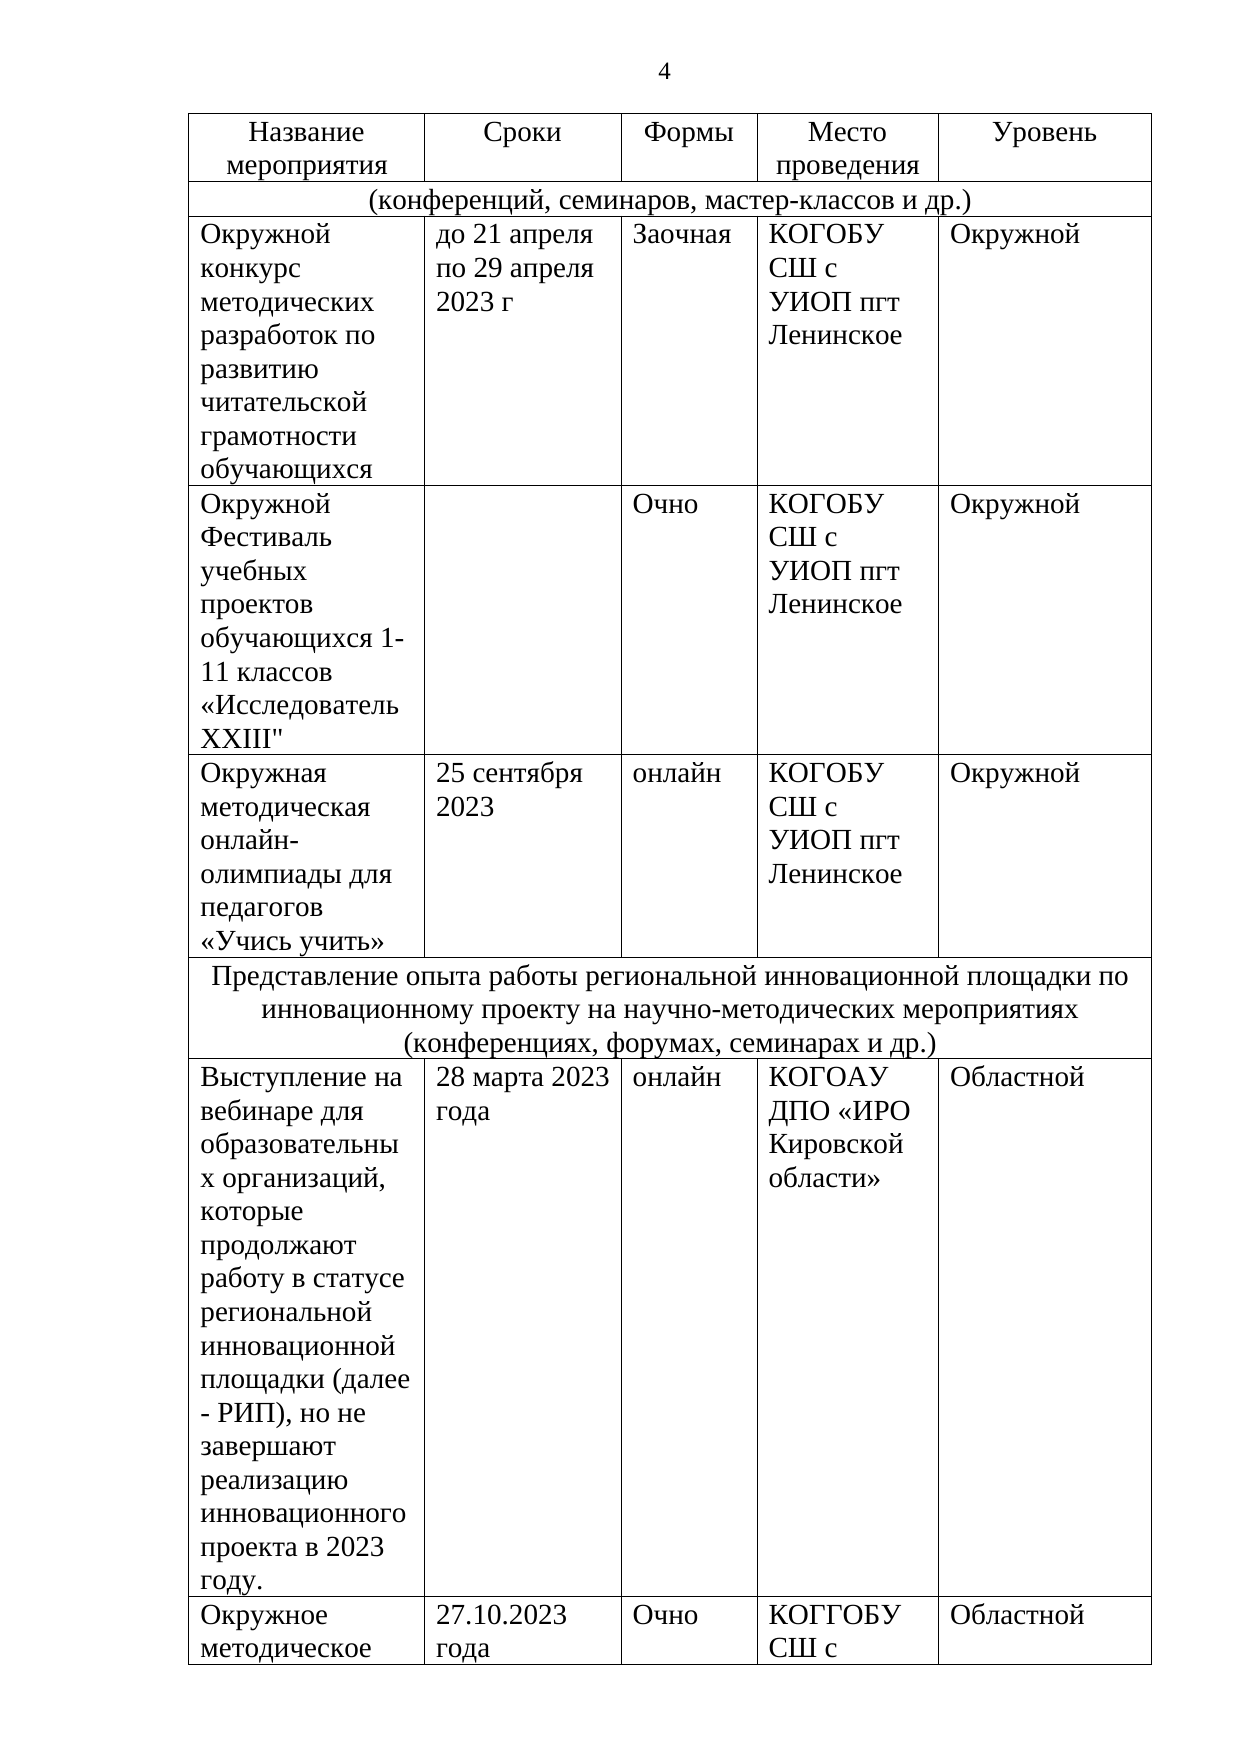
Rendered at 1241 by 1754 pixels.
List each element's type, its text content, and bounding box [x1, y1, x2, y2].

table_cell [425, 486, 621, 754]
table_cell КОГОБУ СШ с УИОП пгт Ленинское [758, 486, 938, 754]
table_cell Окружной [939, 486, 1151, 754]
table_header Сроки [425, 114, 621, 181]
table_header Уровень [939, 114, 1151, 181]
table_cell Областной [939, 1597, 1151, 1664]
table_header Формы [622, 114, 757, 181]
table_cell Очно [622, 1597, 757, 1664]
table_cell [189, 182, 1151, 216]
table_cell КОГОБУ СШ с УИОП пгт Ленинское [758, 217, 938, 485]
table_cell Представление опыта работы региональной инновационной площадки по инновационному проекту на научно-методических мероприятиях (конференциях, форумах, семинарах и др.) [189, 958, 1151, 1058]
table_cell Окружной [939, 755, 1151, 957]
table_cell Окружной конкурс методических разработок по развитию читательской грамотности обучающихся [189, 217, 424, 485]
table_cell 28 марта 2023 года [425, 1059, 621, 1596]
table_cell Очно [622, 486, 757, 754]
table_cell Областной [939, 1059, 1151, 1596]
table_cell Окружная методическая онлайн-олимпиады для педагогов «Учись учить» [189, 755, 424, 957]
table_header Место проведения [758, 114, 938, 181]
table_cell КОГОАУ ДПО «ИРО Кировской области» [758, 1059, 938, 1596]
table_cell онлайн [622, 755, 757, 957]
table_cell Заочная [622, 217, 757, 485]
table_cell 27.10.2023 года [425, 1597, 621, 1664]
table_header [189, 114, 424, 181]
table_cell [189, 1597, 424, 1664]
table_cell Выступление на вебинаре для образовательных организаций, которые продолжают работу в статусе региональной инновационной площадки (далее - РИП), но не завершают реализацию инновационного проекта в 2023 году. [189, 1059, 424, 1596]
table_cell онлайн [622, 1059, 757, 1596]
table_cell Окружной [939, 217, 1151, 485]
table_cell до 21 апреля по 29 апреля 2023 г [425, 217, 621, 485]
table_cell 25 сентября 2023 [425, 755, 621, 957]
table_cell Окружной Фестиваль учебных проектов обучающихся 1-11 классов «Исследователь XXIII" [189, 486, 424, 754]
table_cell КОГГОБУ СШ с УИОП пгт Ленинское [758, 1597, 938, 1664]
table_cell КОГОБУ СШ с УИОП пгт Ленинское [758, 755, 938, 957]
